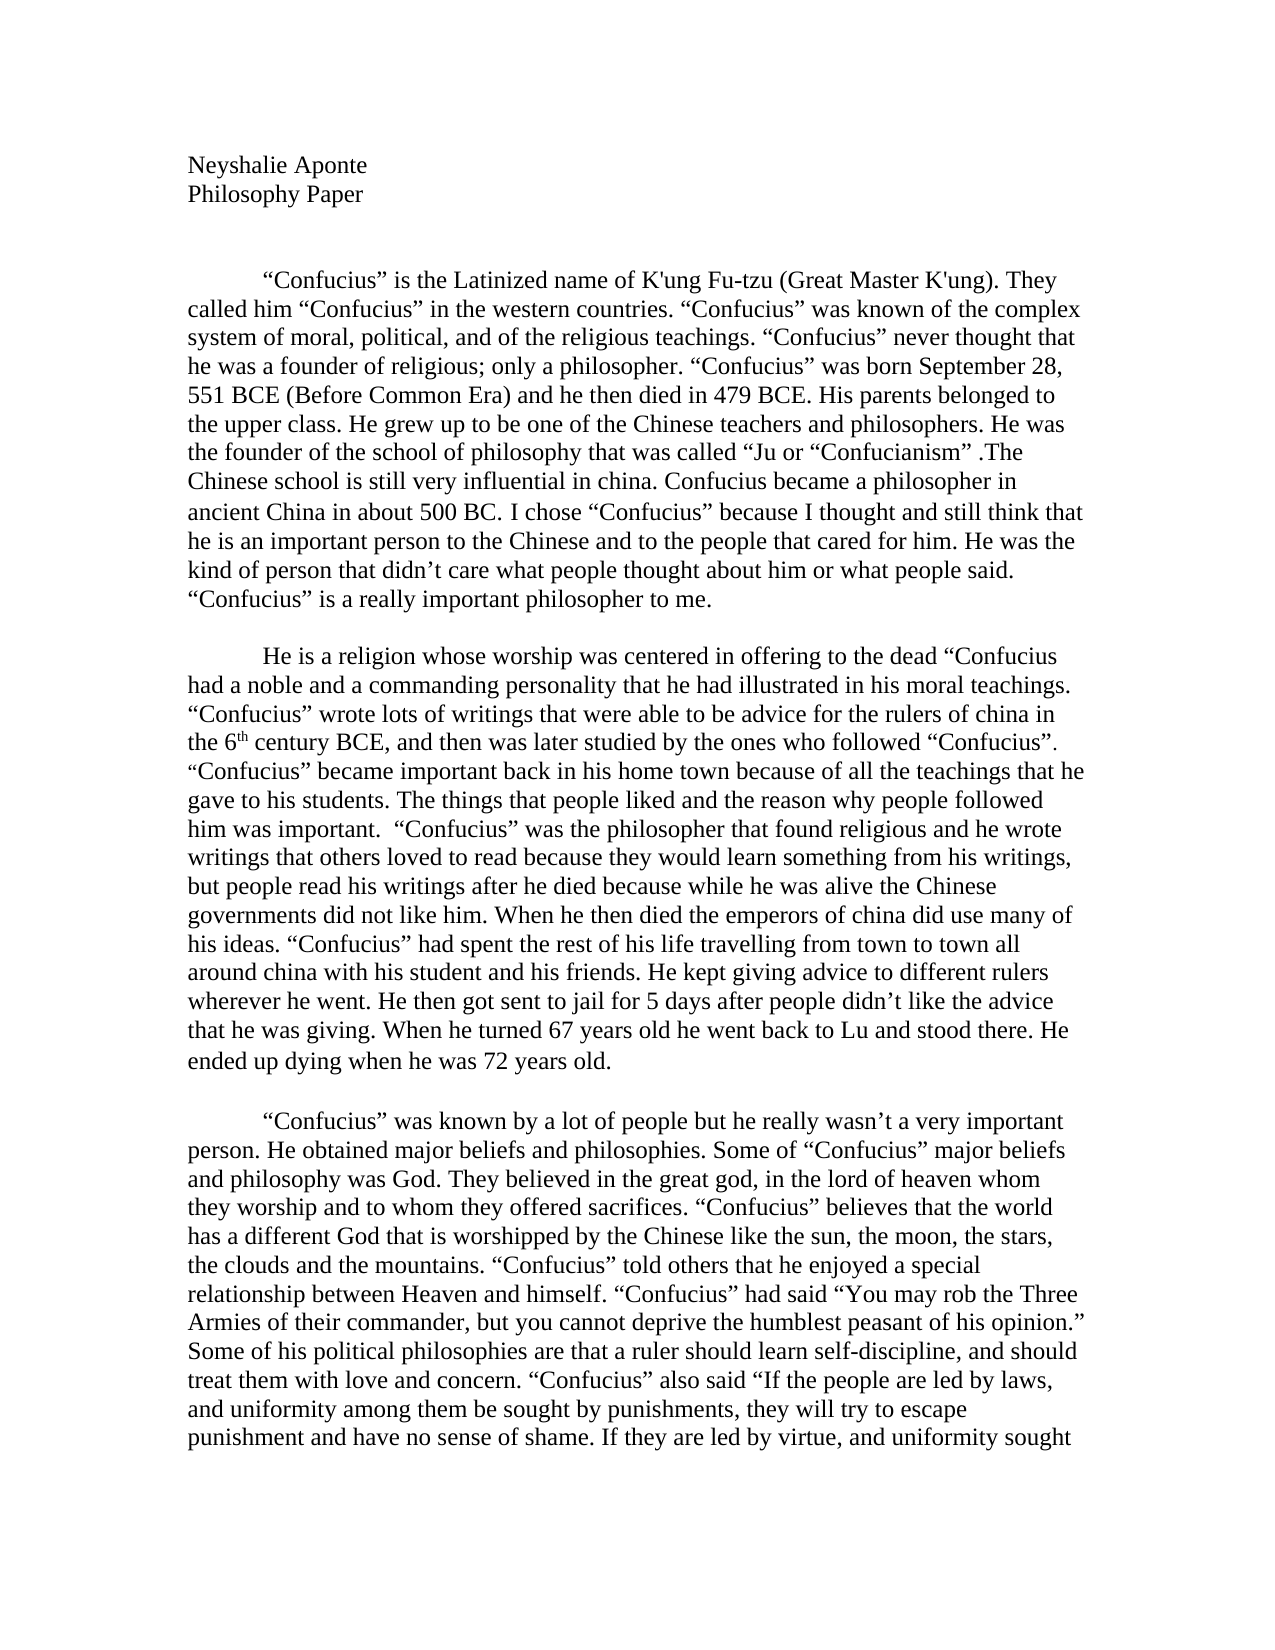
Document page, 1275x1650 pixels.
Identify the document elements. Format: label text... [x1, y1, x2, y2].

text Neyshalie Aponte [187, 150, 1087, 179]
text “Confucius” is the Latinized name of K'ung Fu-tzu (Great Master K'ung). They called him “Confucius” in the western countries. “Confucius” was known of the complex system of moral, political, and of the religious teachings. “Confucius” never thought that he was a founder of religious; only a philosopher. “Confucius” was born September 28, 551 BCE (Before Common Era) and he then died in 479 BCE. His parents belonged to the upper class. He grew up to be one of the Chinese teachers and philosophers. He was the founder of the school of philosophy that was called “Ju or “Confucianism” .The Chinese school is still very influential in china. Confucius became a philosopher in ancient in about 500 BC. I chose “Confucius” because I thought and still think that he is an important person to the Chinese and to the people that cared for him. He was the kind of person that didn’t care what people thought about him or what people said. “Confucius” is a really important philosopher to me. [187, 265, 1087, 612]
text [187, 1106, 1087, 1451]
text He is a religion whose worship was centered in offering to the dead “Confucius had a noble and a commanding personality that he had illustrated in his moral teachings. “Confucius” wrote lots of writings that were able to be advice for the rulers of china in the 6th century BCE, and then was later studied by the ones who followed “Confucius”. “Confucius” became important back in his home town because of all the teachings that he gave to his students. The things that people liked and the reason why people followed him was important. “Confucius” was the philosopher that found religious and he wrote writings that others loved to read because they would learn something from his writings, but people read his writings after he died because while he was alive the Chinese governments did not like him. When he then died the emperors of china did use many of his ideas. “Confucius” had spent the rest of his life travelling from town to town all around china with his student and his friends. He kept giving advice to different rulers wherever he went. He then got sent to jail for 5 days after people didn’t like the advice that he was giving. When he turned 67 years old he went back to Lu and stood there. He ended up dying when he was 72 years old. [187, 641, 1087, 1075]
text Philosophy Paper [187, 179, 1087, 207]
